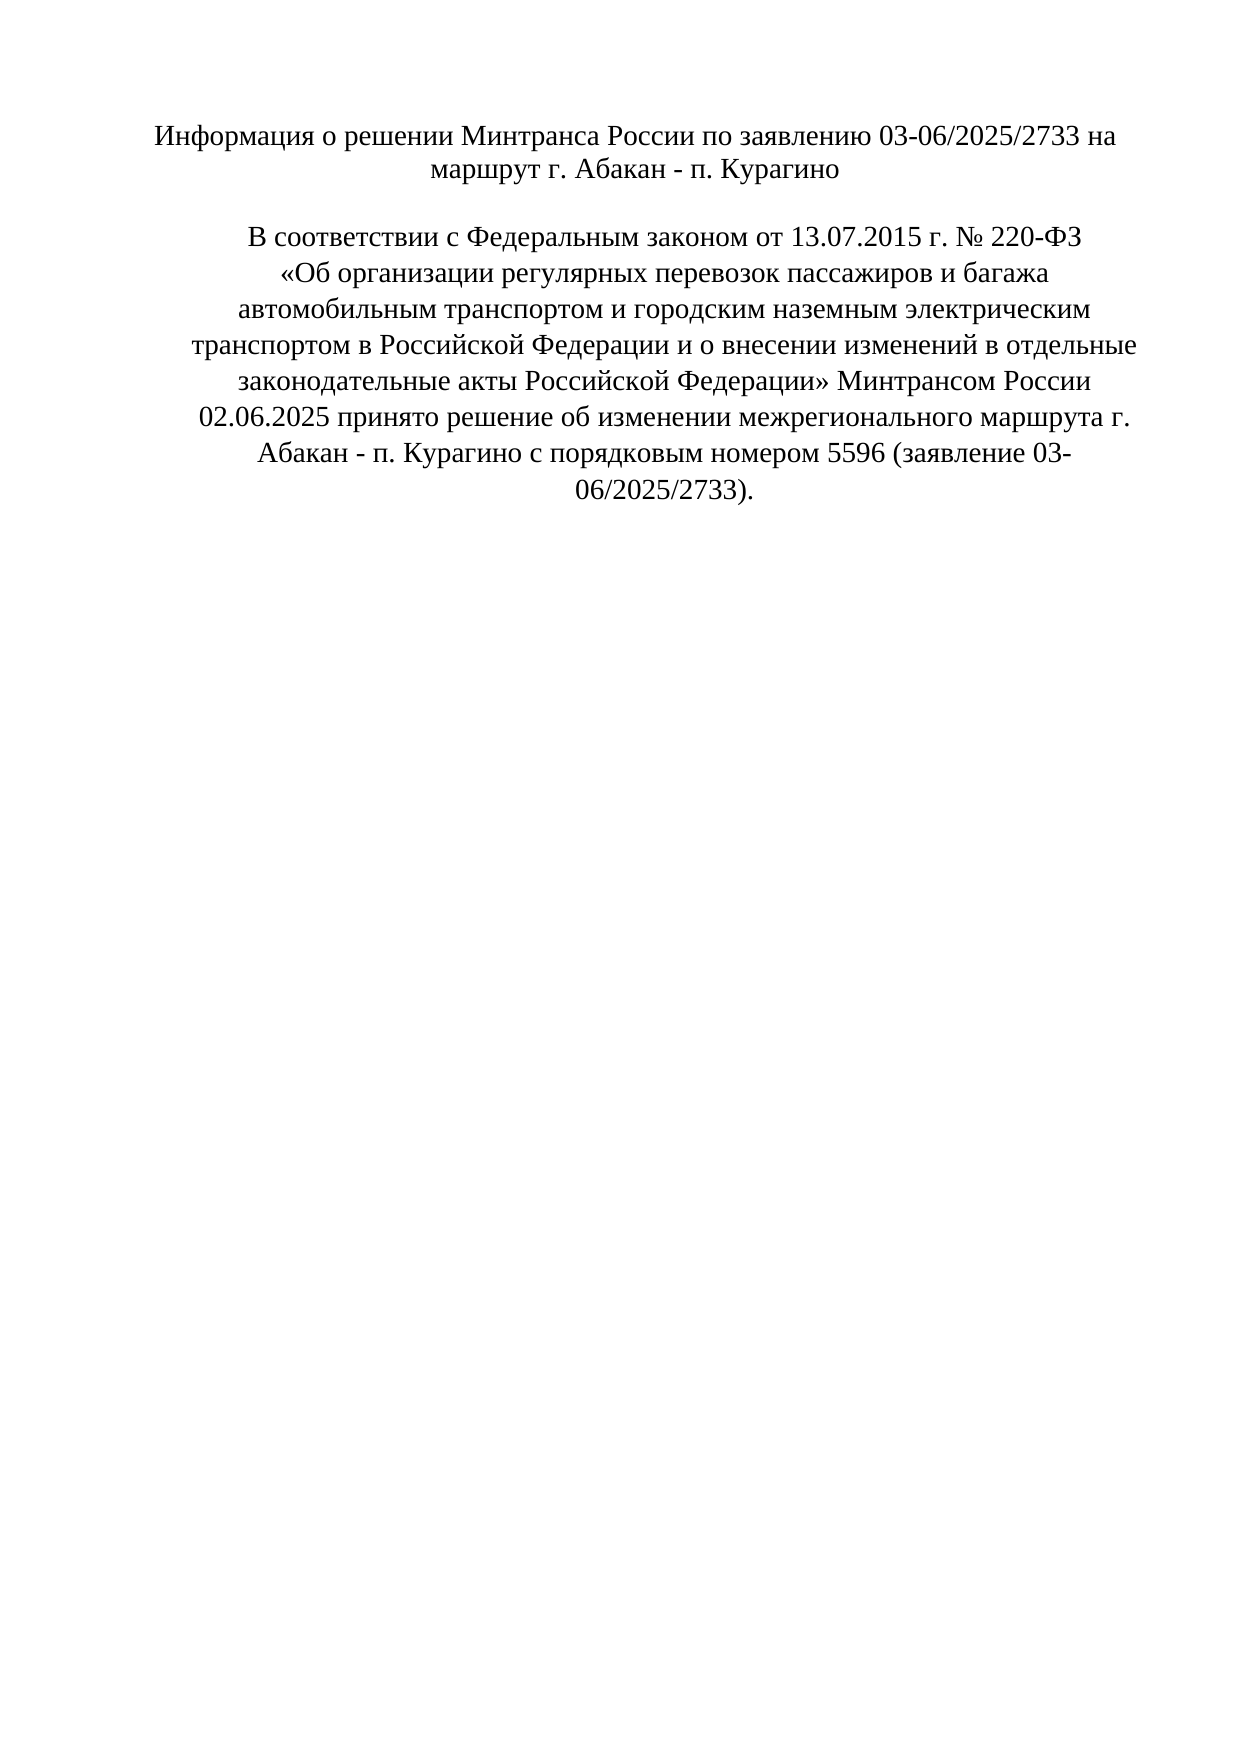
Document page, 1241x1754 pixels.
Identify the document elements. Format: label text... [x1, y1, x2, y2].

text В соответствии с Федеральным законом от 13.07.2015 г. № 220-ФЗ «Об организации регулярных перевозок пассажиров и багажа автомобильным транспортом и городским наземным электрическим транспортом в Российской Федерации и о внесении изменений в отдельные законодательные акты Российской Федерации» Минтрансом России 02.06.2025 принято решение об изменении межрегионального маршрута г. Абакан - п. Курагино с порядковым номером 5596 (заявление 03-06/2025/2733). [177, 219, 1152, 505]
text Информация о решении Минтранса России по заявлению 03-06/2025/2733 на маршрут г. Абакан - п. Курагино [118, 118, 1152, 185]
